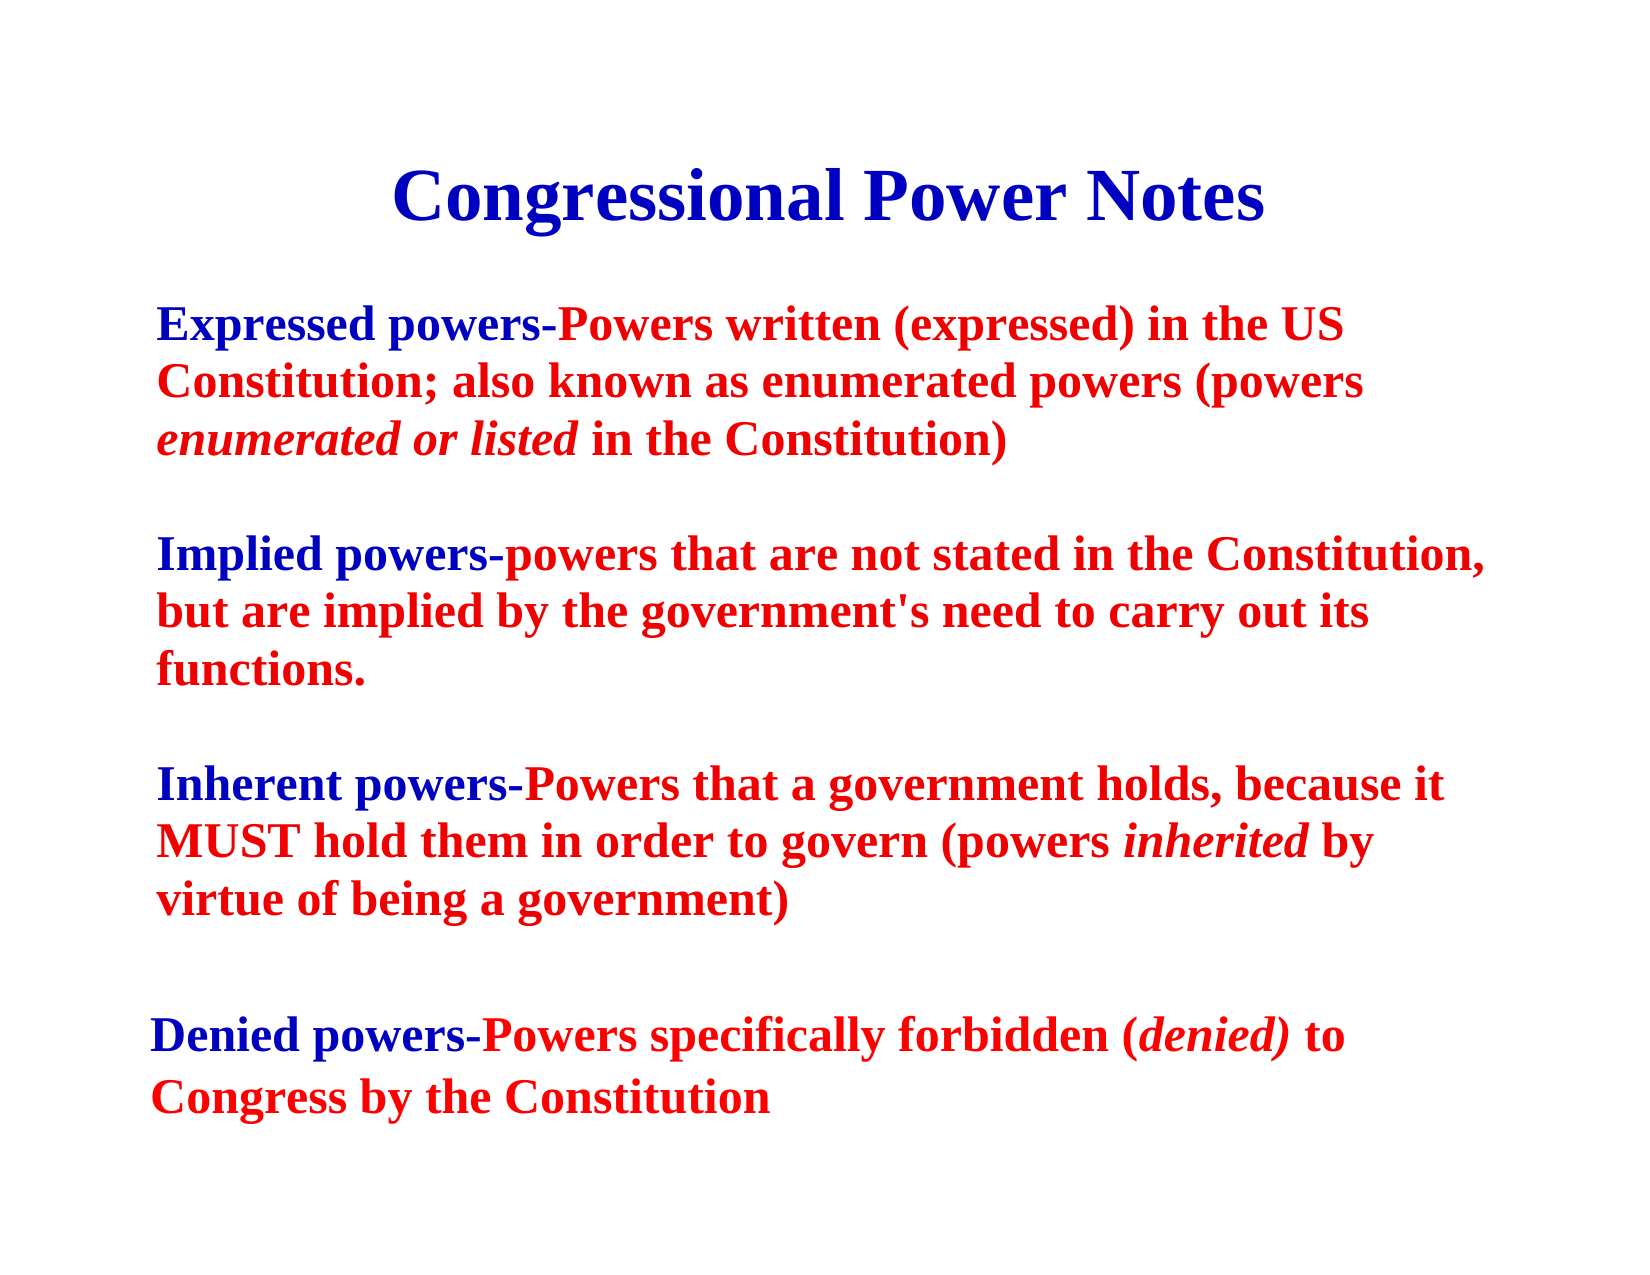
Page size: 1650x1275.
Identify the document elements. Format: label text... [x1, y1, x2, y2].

text Denied powers-Powers specifically forbidden (denied) to Congress by the Constitution [150, 1005, 1500, 1124]
text Inherent powers-Powers that a government holds, because it MUST hold them in order to govern (powers inherited by virtue of being a government) [156, 754, 1500, 926]
text Expressed powers-Powers written (expressed) in the US Constitution; also known as enumerated powers (powers enumerated or listed in the Constitution) [156, 294, 1500, 466]
text Implied powers-powers that are not stated in the Constitution, but are implied by the government's need to carry out its functions. [156, 524, 1500, 696]
text Congressional Power Notes [156, 150, 1500, 236]
